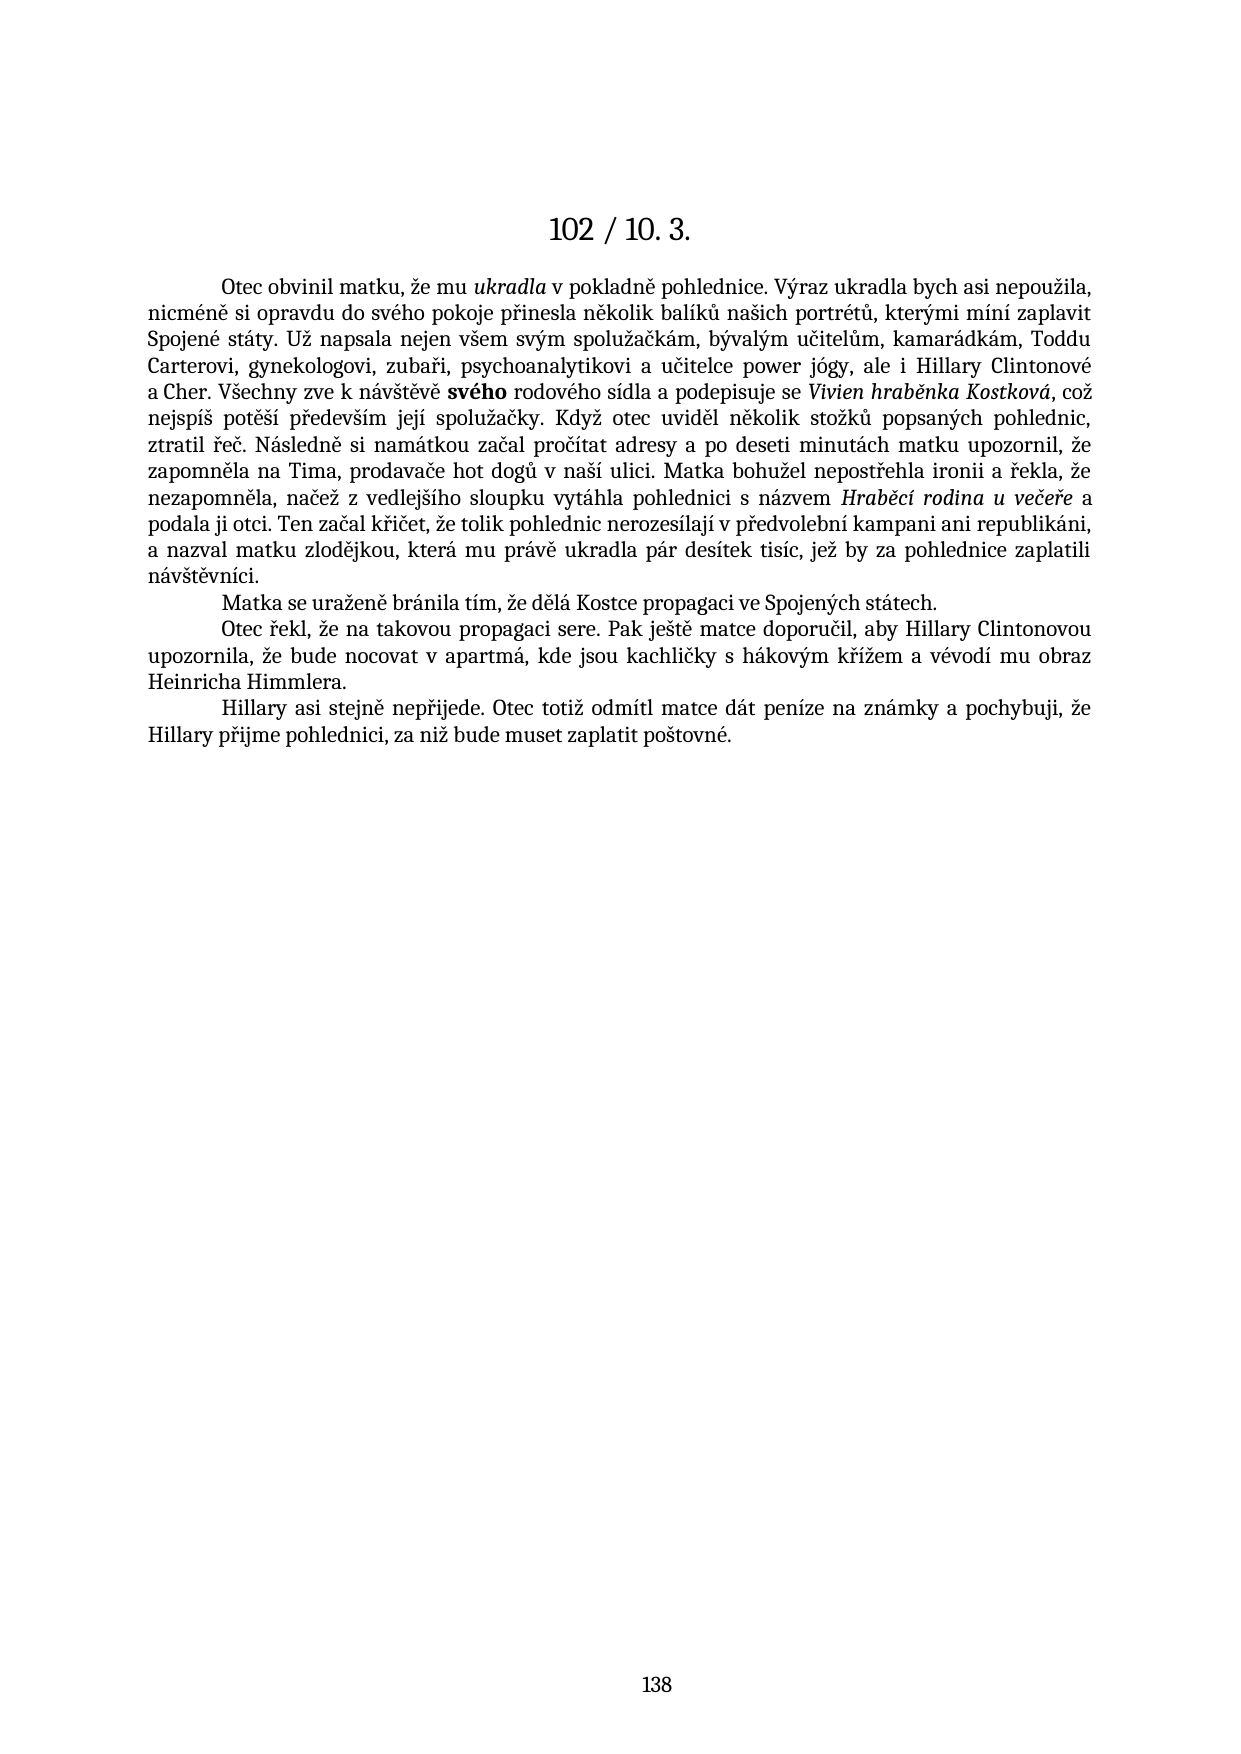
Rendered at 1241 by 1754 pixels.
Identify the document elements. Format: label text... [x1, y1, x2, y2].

text Otec řekl, že na takovou propagaci sere. Pak ještě matce doporučil, aby Hillary Clintonovou upozornila, že bude nocovat v apartmá, kde jsou kachličky s hákovým křížem a vévodí mu obraz Heinricha Himmlera. [148, 616, 1093, 695]
text Hillary asi stejně nepřijede. Otec totiž odmítl matce dát peníze na známky a pochybuji, že Hillary přijme pohlednici, za niž bude muset zaplatit poštovné. [148, 695, 1093, 748]
text Otec obvinil matku, že mu ukradla v pokladně pohlednice. Výraz ukradla bych asi nepoužila, nicméně si opravdu do svého pokoje přinesla několik balíků našich portrétů, kterými míní zaplavit Spojené státy. Už napsala nejen všem svým spolužačkám, bývalým učitelům, kamarádkám, Toddu Carterovi, gynekologovi, zubaři, psychoanalytikovi a učitelce power jógy, ale i Hillary Clintonové a Cher. Všechny zve k návštěvě svého rodového sídla a podepisuje se Vivien hraběnka Kostková, což nejspíš potěší především její spolužačky. Když otec uviděl několik stožků popsaných pohlednic, ztratil řeč. Následně si namátkou začal pročítat adresy a po deseti minutách matku upozornil, že zapomněla na Tima, prodavače hot dogů v naší ulici. Matka bohužel nepostřehla ironii a řekla, že nezapomněla, načež z vedlejšího sloupku vytáhla pohlednici s názvem Hraběcí rodina u večeře a podala ji otci. Ten začal křičet, že tolik pohlednic nerozesílají v předvolební kampani ani republikáni, a nazval matku zlodějkou, která mu právě ukradla pár desítek tisíc, jež by za pohlednice zaplatili návštěvníci. [148, 273, 1093, 590]
text Matka se uraženě bránila tím, že dělá Kostce propagaci ve Spojených státech. [148, 590, 1093, 616]
subtitle 102 / 10. 3. [148, 210, 1093, 248]
